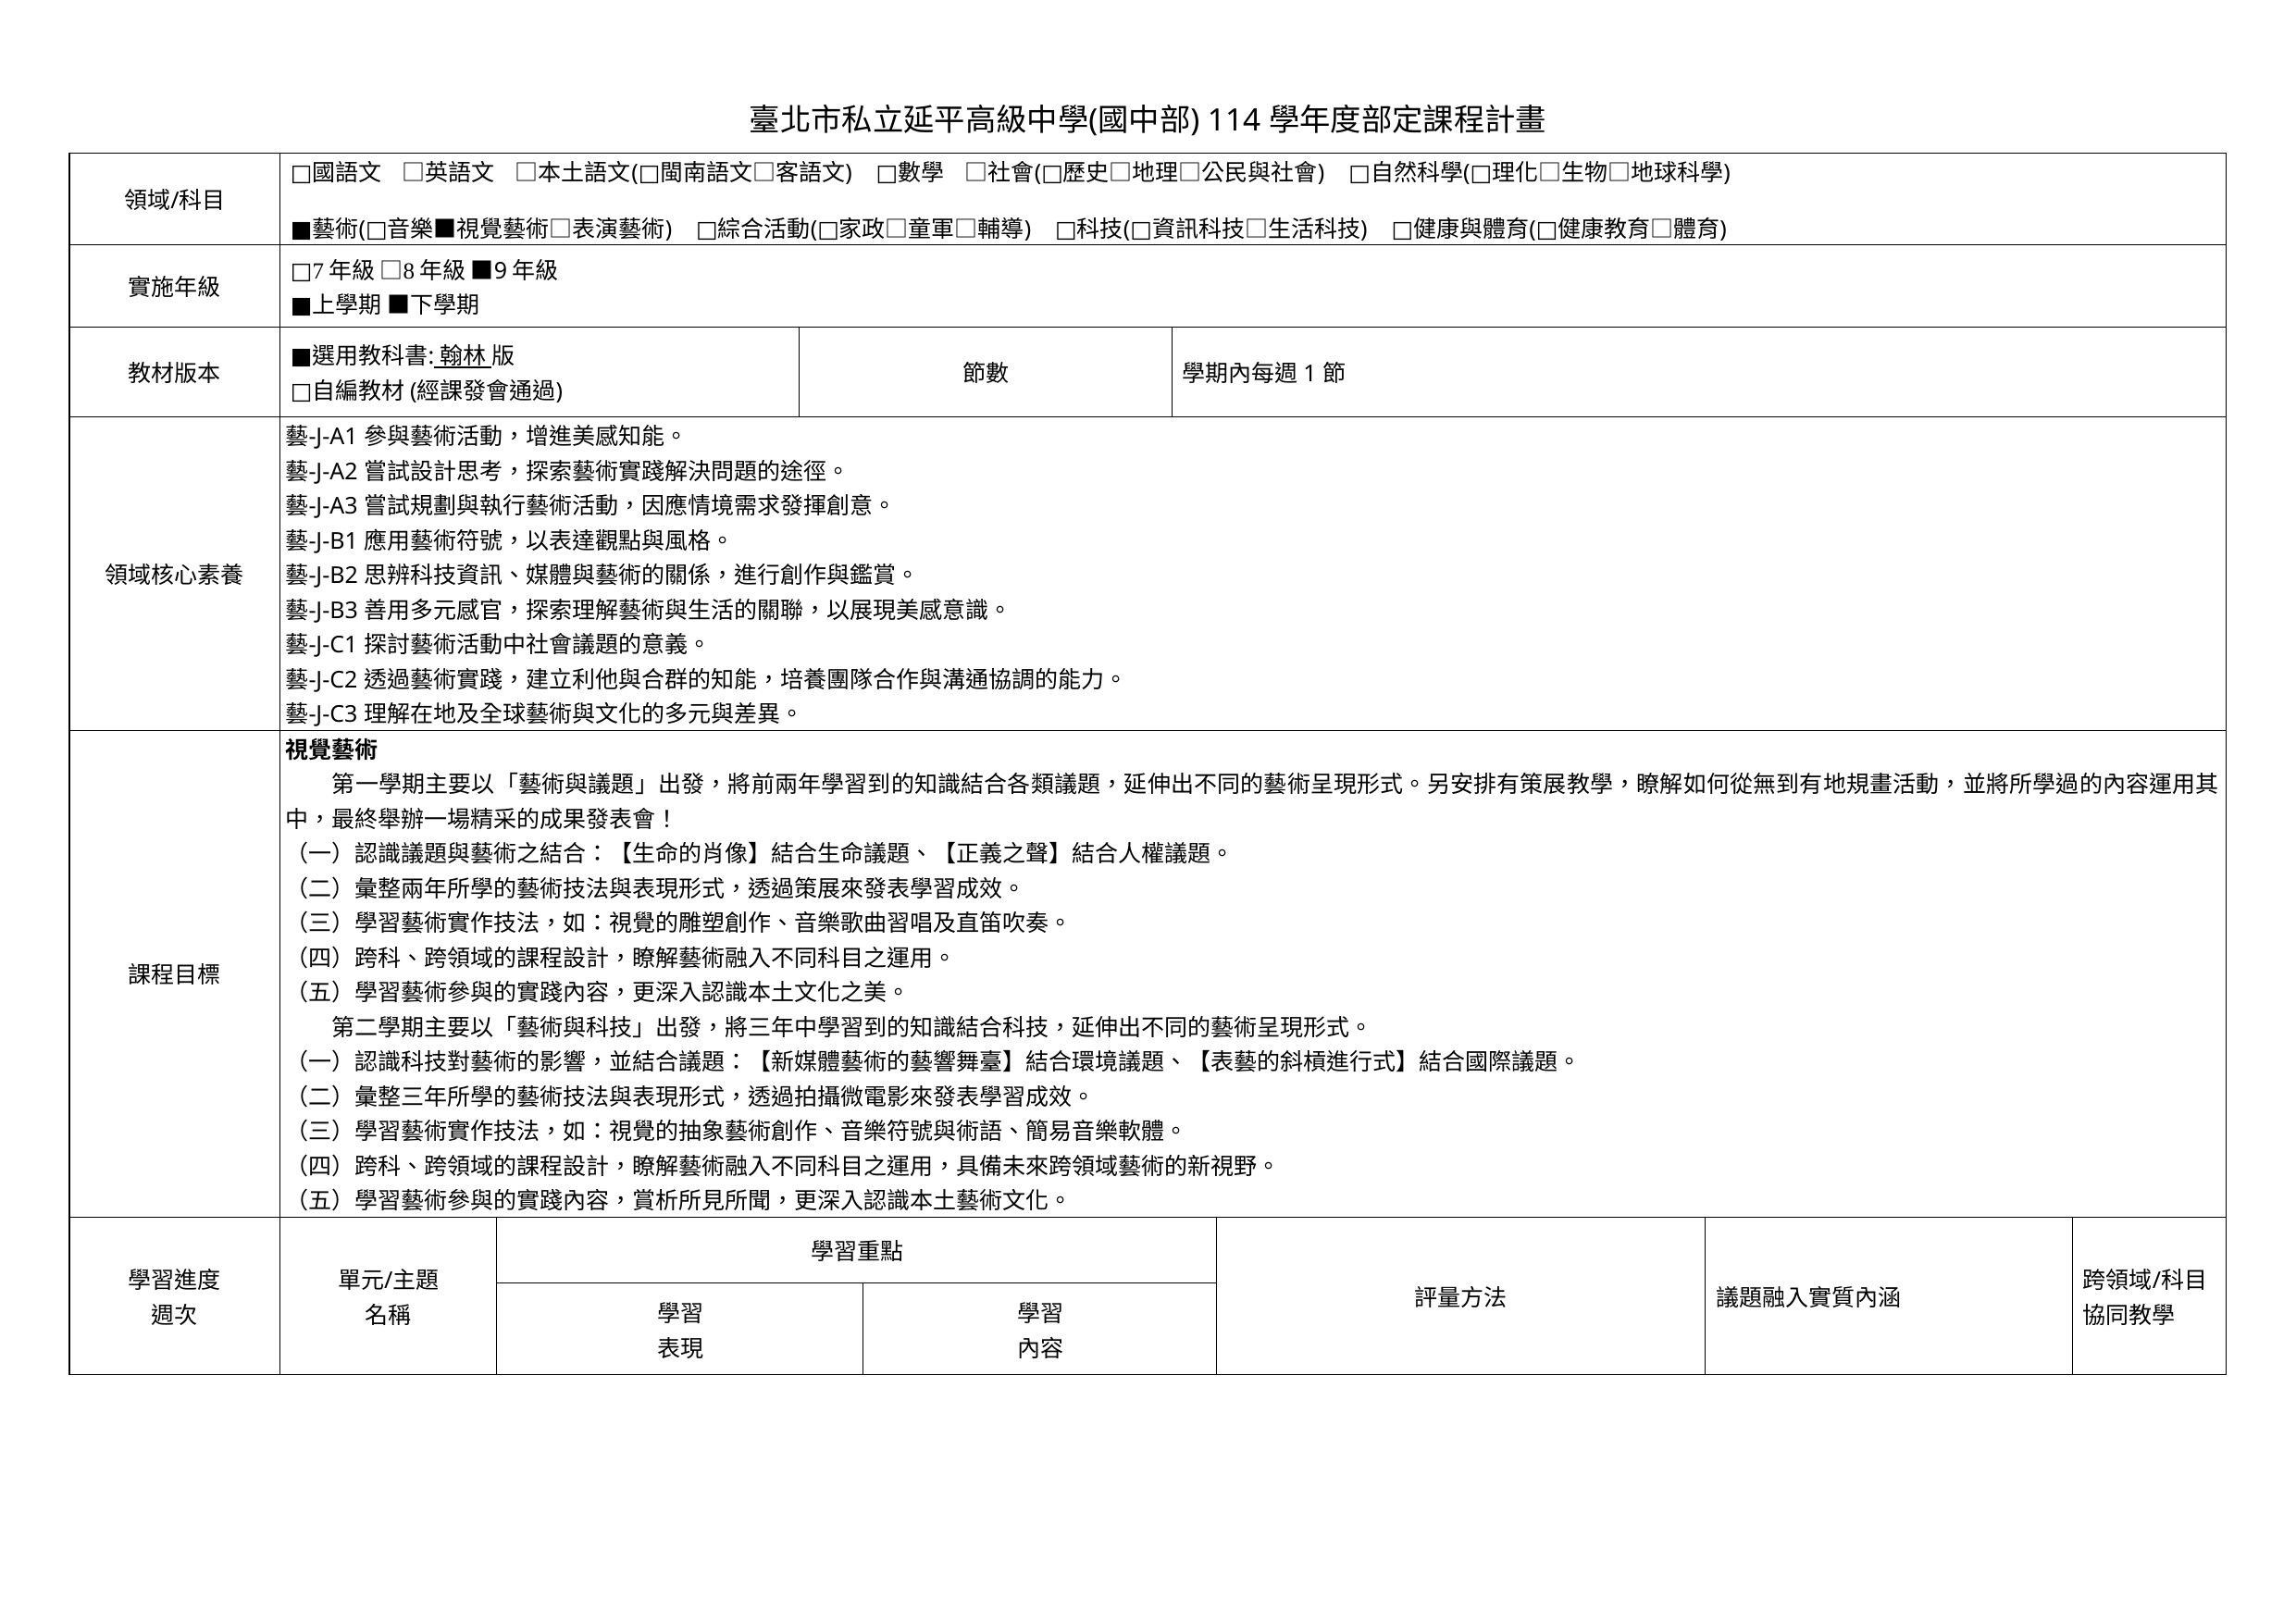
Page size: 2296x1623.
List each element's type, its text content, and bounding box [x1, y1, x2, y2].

table_cell 實施年級 [70, 245, 279, 327]
table_cell 學習重點 [497, 1218, 1216, 1282]
table_header 領域/科目 [70, 154, 279, 244]
table_cell 教材版本 [70, 328, 279, 416]
table_cell 課程目標 [70, 731, 279, 1216]
table_cell □7年級 □8年級 ■9年級 ■上學期 ■下學期 [280, 245, 2226, 327]
table_cell 學習進度 週次 [70, 1218, 279, 1374]
table_cell 跨領域/科目協同教學 [2073, 1218, 2226, 1374]
table_header □國語文 □英語文 □本土語文(□閩南語文□客語文) □數學 □社會(□歷史□地理□公民與社會) □自然科學(□理化□生物□地球科學) ■藝術(□音樂■視覺藝術□表演藝術) □綜合活動(□家政□童軍□輔導) □科技(□資訊科技□生活科技) □健康與體育(□健康教育□體育) [280, 154, 2226, 244]
table_cell 單元/主題 名稱 [280, 1218, 496, 1374]
table_cell ■選用教科書: 翰林 版 □自編教材 (經課發會通過) [280, 328, 799, 416]
table_cell 學期內每週 1 節 [1173, 328, 2226, 416]
table_cell 議題融入實質內涵 [1706, 1218, 2072, 1374]
table_cell 領域核心素養 [70, 417, 279, 729]
table_cell 學習 表現 [497, 1283, 863, 1374]
text 臺北市私立延平高級中學(國中部) 114 學年度部定課程計畫 [69, 82, 2226, 152]
table_cell 藝-J-A1 參與藝術活動，增進美感知能。 藝-J-A2 嘗試設計思考，探索藝術實踐解決問題的途徑。 藝-J-A3 嘗試規劃與執行藝術活動，因應情境需求發揮創意。 藝-J-B1 應用藝術符號，以表達觀點與風格。 藝-J-B2 思辨科技資訊、媒體與藝術的關係，進行創作與鑑賞。 藝-J-B3 善用多元感官，探索理解藝術與生活的關聯，以展現美感意識。 藝-J-C1 探討藝術活動中社會議題的意義。 藝-J-C2 透過藝術實踐，建立利他與合群的知能，培養團隊合作與溝通協調的能力。 藝-J-C3 理解在地及全球藝術與文化的多元與差異。 [280, 417, 2226, 729]
table_cell 學習 內容 [863, 1283, 1216, 1374]
table_cell 節數 [800, 328, 1172, 416]
table_cell 視覺藝術 第一學期主要以「藝術與議題」出發，將前兩年學習到的知識結合各類議題，延伸出不同的藝術呈現形式。另安排有策展教學，瞭解如何從無到有地規畫活動，並將所學過的內容運用其中，最終舉辦一場精采的成果發表會！ （一）認識議題與藝術之結合：【生命的肖像】結合生命議題、【正義之聲】結合人權議題。 （二）彙整兩年所學的藝術技法與表現形式，透過策展來發表學習成效。 （三）學習藝術實作技法，如：視覺的雕塑創作、音樂歌曲習唱及直笛吹奏。 （四）跨科、跨領域的課程設計，瞭解藝術融入不同科目之運用。 （五）學習藝術參與的實踐內容，更深入認識本土文化之美。 第二學期主要以「藝術與科技」出發，將三年中學習到的知識結合科技，延伸出不同的藝術呈現形式。 （一）認識科技對藝術的影響，並結合議題：【新媒體藝術的藝響舞臺】結合環境議題、【表藝的斜槓進行式】結合國際議題。 （二）彙整三年所學的藝術技法與表現形式，透過拍攝微電影來發表學習成效。 （三）學習藝術實作技法，如：視覺的抽象藝術創作、音樂符號與術語、簡易音樂軟體。 （四）跨科、跨領域的課程設計，瞭解藝術融入不同科目之運用，具備未來跨領域藝術的新視野。 （五）學習藝術參與的實踐內容，賞析所見所聞，更深入認識本土藝術文化。 [280, 731, 2226, 1216]
table_cell 評量方法 [1217, 1218, 1705, 1374]
